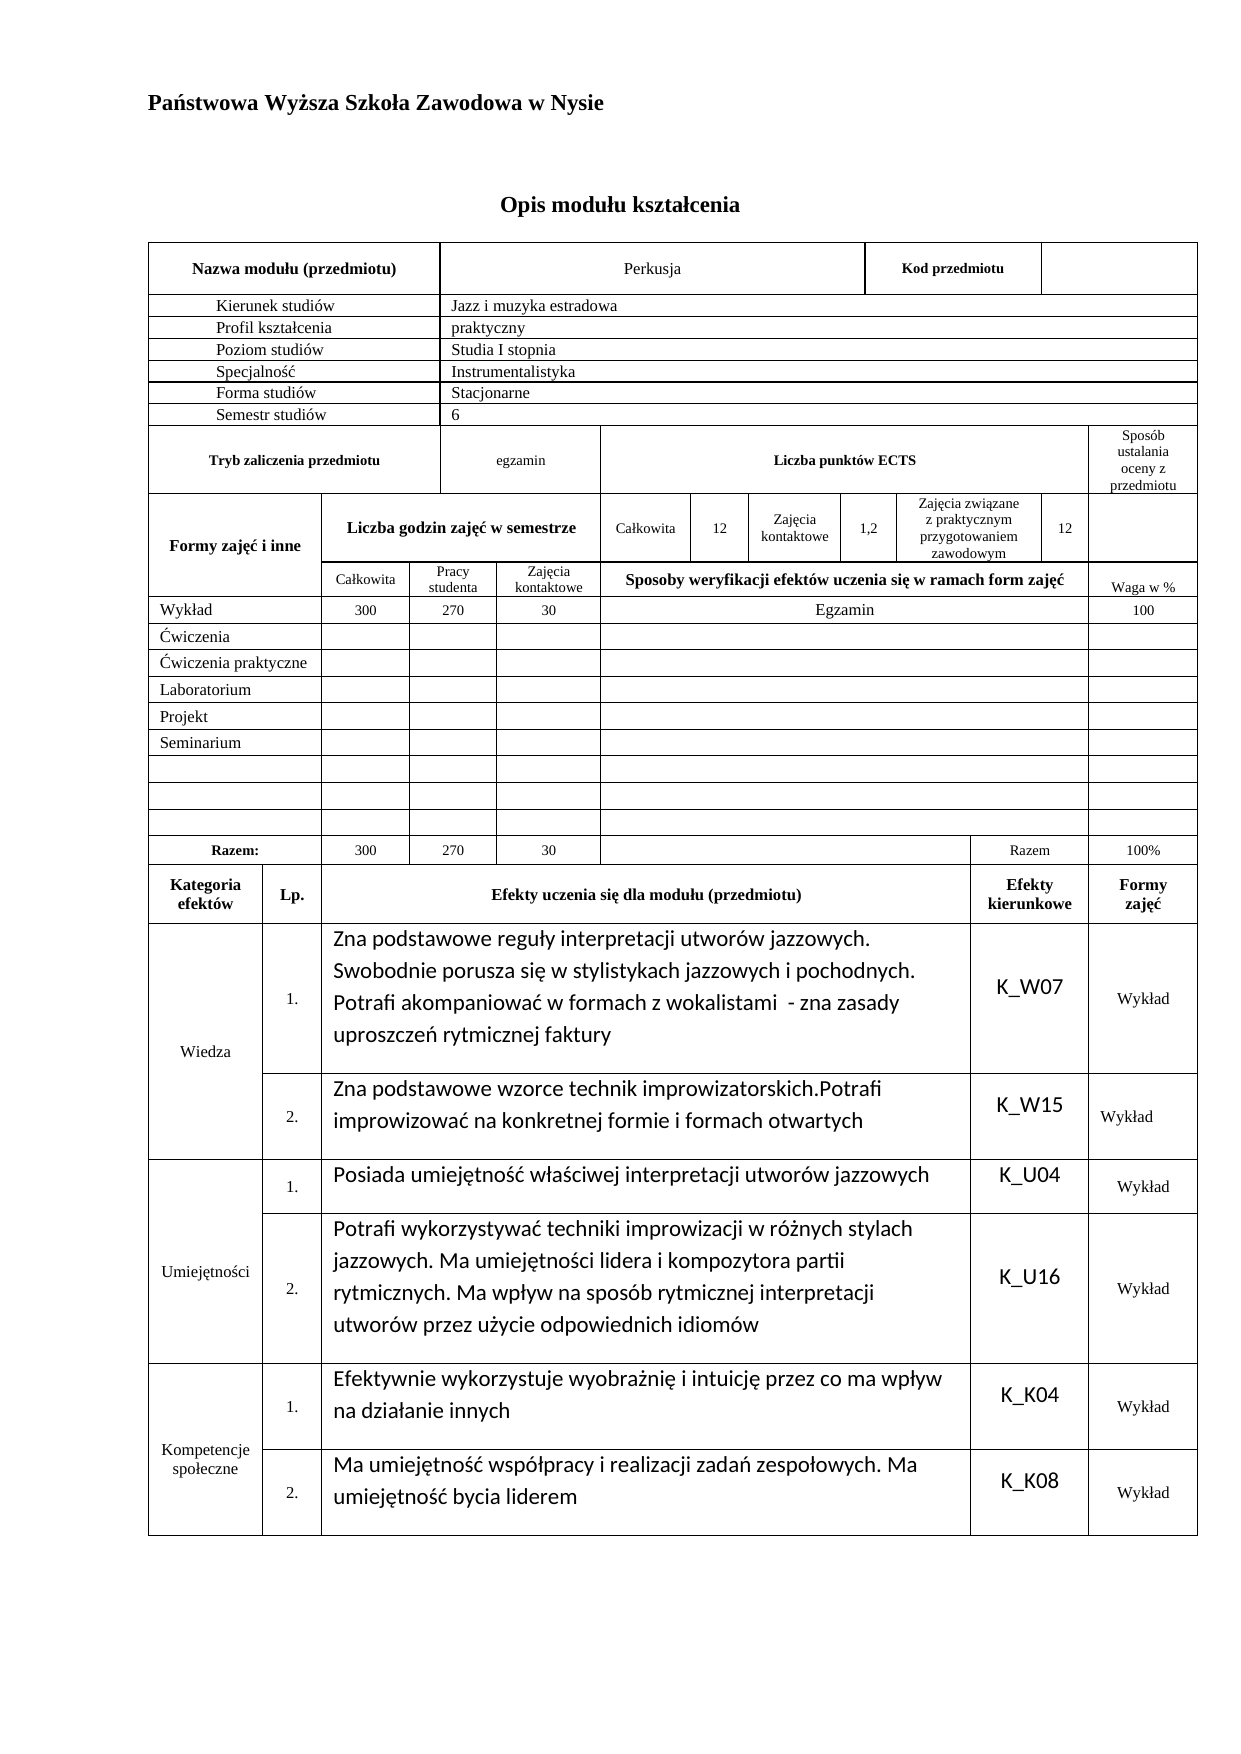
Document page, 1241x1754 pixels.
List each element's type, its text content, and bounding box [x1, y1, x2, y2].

table_cell Efekty uczenia się dla modułu (przedmiotu) [322, 865, 970, 923]
table_cell Tryb zaliczenia przedmiotu [149, 426, 440, 493]
table_cell [322, 810, 409, 835]
table_cell Pracy studenta [410, 563, 496, 596]
table_cell 2. [263, 1450, 321, 1535]
table_cell Projekt [149, 703, 321, 729]
table_cell [1089, 756, 1197, 782]
table_cell Kierunek studiów [149, 295, 439, 316]
table_cell Razem: [149, 836, 321, 864]
table_cell [322, 730, 409, 755]
table_cell Ma umiejętność współpracy i realizacji zadań zespołowych. Ma umiejętność bycia liderem [322, 1450, 970, 1535]
table_cell egzamin [441, 426, 600, 493]
table_cell [149, 783, 321, 808]
table_cell 1,2 [841, 494, 896, 561]
table_cell Zajęcia kontaktowe [749, 494, 840, 561]
table_cell Kompetencje społeczne [149, 1364, 262, 1535]
table_cell Studia I stopnia [441, 339, 1197, 359]
table_cell [322, 650, 409, 676]
table_cell K_U04 [971, 1160, 1088, 1213]
table_cell [601, 730, 1088, 755]
table_cell [410, 756, 496, 782]
table_cell Wykład [1089, 1214, 1197, 1363]
table_cell Lp. [263, 865, 321, 923]
table_cell [410, 783, 496, 808]
table_cell Posiada umiejętność właściwej interpretacji utworów jazzowych [322, 1160, 970, 1213]
table_cell Formy zajęć [1089, 865, 1197, 923]
table_cell Ćwiczenia [149, 624, 321, 649]
table_cell [410, 650, 496, 676]
table_cell K_K04 [971, 1364, 1088, 1449]
table_cell Forma studiów [149, 383, 439, 403]
table_cell 1. [263, 1160, 321, 1213]
table_cell [1089, 650, 1197, 676]
table_cell Sposób ustalania oceny z przedmiotu [1089, 426, 1197, 493]
table_cell Poziom studiów [149, 339, 439, 359]
table_cell [601, 810, 1088, 835]
table_cell Egzamin [601, 597, 1088, 623]
table_cell [1089, 783, 1197, 808]
table_cell Efekty kierunkowe [971, 865, 1088, 923]
table_cell 100 [1089, 597, 1197, 623]
table_cell Liczba godzin zajęć w semestrze [322, 494, 600, 561]
table_cell 12 [691, 494, 748, 561]
table_cell [1089, 810, 1197, 835]
table_cell 30 [497, 597, 600, 623]
table_cell Wykład [1089, 1364, 1197, 1449]
table_cell K_K08 [971, 1450, 1088, 1535]
table_cell 270 [410, 836, 496, 864]
table_cell Kategoria efektów [149, 865, 262, 923]
table_cell Wykład [1089, 1074, 1197, 1159]
table_cell Waga w % [1089, 563, 1197, 596]
table_cell Ćwiczenia praktyczne [149, 650, 321, 676]
table_cell Wykład [1089, 1450, 1197, 1535]
table_cell Profil kształcenia [149, 317, 439, 338]
table_cell Wiedza [149, 924, 262, 1159]
table_cell Zajęcia związane z praktycznym przygotowaniem zawodowym [897, 494, 1041, 561]
table_cell Efektywnie wykorzystuje wyobrażnię i intuicję przez co ma wpływ na działanie innych [322, 1364, 970, 1449]
table_cell Zajęcia kontaktowe [497, 563, 600, 596]
table_cell [601, 756, 1088, 782]
table_cell Razem [971, 836, 1088, 864]
table_cell Semestr studiów [149, 404, 439, 425]
table_cell Specjalność [149, 361, 439, 381]
table_cell [410, 810, 496, 835]
table_cell 12 [1042, 494, 1088, 561]
table_cell Laboratorium [149, 677, 321, 702]
table_cell 1. [263, 924, 321, 1073]
table_cell [497, 756, 600, 782]
table_cell [601, 836, 970, 864]
table_cell 100% [1089, 836, 1197, 864]
table_cell [601, 783, 1088, 808]
table_cell 1. [263, 1364, 321, 1449]
table_cell [497, 624, 600, 649]
table_cell [497, 650, 600, 676]
table_cell [149, 810, 321, 835]
table_cell [497, 677, 600, 702]
text Państwowa Wyższa Szkoła Zawodowa w Nysie [148, 89, 1092, 115]
table_cell 6 [441, 404, 1197, 425]
table_cell K_U16 [971, 1214, 1088, 1363]
table_cell [410, 703, 496, 729]
table_cell [410, 677, 496, 702]
table_cell [1089, 703, 1197, 729]
table_cell 30 [497, 836, 600, 864]
table_cell Wykład [1089, 924, 1197, 1073]
table_cell Wykład [149, 597, 321, 623]
table_cell Instrumentalistyka [441, 361, 1197, 381]
table_cell [601, 650, 1088, 676]
table_cell Zna podstawowe wzorce technik improwizatorskich.Potrafi improwizować na konkretnej formie i formach otwartych [322, 1074, 970, 1159]
table_cell [1089, 624, 1197, 649]
table_cell Potrafi wykorzystywać techniki improwizacji w różnych stylach jazzowych. Ma umiejętności lidera i kompozytora partii rytmicznych. Ma wpływ na sposób rytmicznej interpretacji utworów przez użycie odpowiednich idiomów [322, 1214, 970, 1363]
table_cell [601, 703, 1088, 729]
table_cell Zna podstawowe reguły interpretacji utworów jazzowych. Swobodnie porusza się w stylistykach jazzowych i pochodnych. Potrafi akompaniować w formach z wokalistami - zna zasady uproszczeń rytmicznej faktury [322, 924, 970, 1073]
table_cell Jazz i muzyka estradowa [441, 295, 1197, 316]
table_cell Umiejętności [149, 1160, 262, 1363]
table_cell 2. [263, 1214, 321, 1363]
table_cell [1089, 730, 1197, 755]
table_cell K_W07 [971, 924, 1088, 1073]
table_cell [497, 810, 600, 835]
table_cell [410, 730, 496, 755]
table_cell 300 [322, 836, 409, 864]
table_cell [322, 677, 409, 702]
table_cell [497, 703, 600, 729]
table_cell [322, 703, 409, 729]
table_cell Seminarium [149, 730, 321, 755]
table_cell Całkowita [322, 563, 409, 596]
table_cell Całkowita [601, 494, 690, 561]
table_cell 270 [410, 597, 496, 623]
table_cell [322, 756, 409, 782]
table_cell Liczba punktów ECTS [601, 426, 1088, 493]
table_cell [322, 783, 409, 808]
table_header [1042, 243, 1197, 294]
table_cell [410, 624, 496, 649]
table_cell 300 [322, 597, 409, 623]
table_cell praktyczny [441, 317, 1197, 338]
table_header Nazwa modułu (przedmiotu) [149, 243, 439, 294]
table_cell Wykład [1089, 1160, 1197, 1213]
table_cell [497, 730, 600, 755]
text Opis modułu kształcenia [148, 191, 1092, 217]
table_cell Formy zajęć i inne [149, 494, 321, 596]
table_cell Stacjonarne [441, 383, 1197, 403]
table_cell [601, 677, 1088, 702]
table_cell [1089, 494, 1197, 561]
table_cell K_W15 [971, 1074, 1088, 1159]
table_cell [601, 624, 1088, 649]
table_cell 2. [263, 1074, 321, 1159]
table_cell [322, 624, 409, 649]
table_cell Sposoby weryfikacji efektów uczenia się w ramach form zajęć [601, 563, 1088, 596]
table_header Perkusja [441, 243, 864, 294]
table_cell [1089, 677, 1197, 702]
table_header Kod przedmiotu [866, 243, 1041, 294]
table_cell [497, 783, 600, 808]
table_cell [149, 756, 321, 782]
